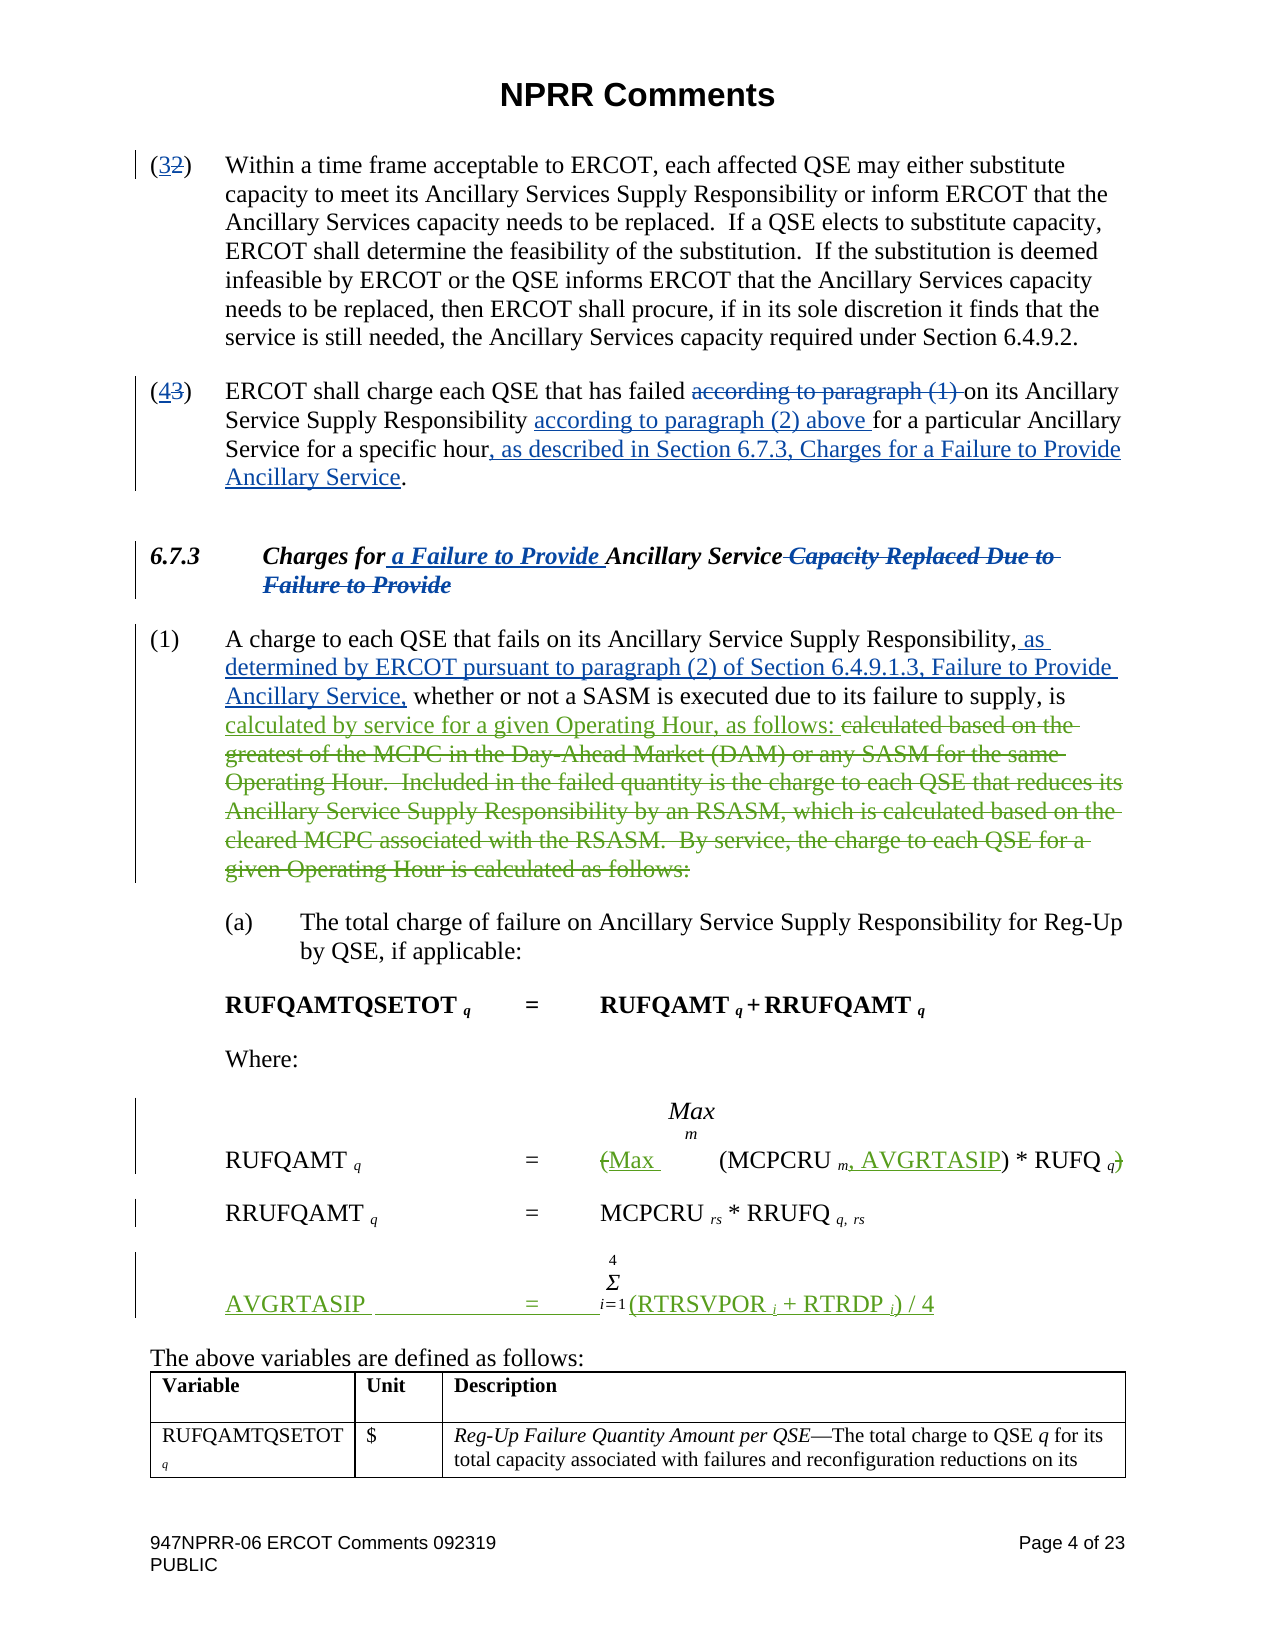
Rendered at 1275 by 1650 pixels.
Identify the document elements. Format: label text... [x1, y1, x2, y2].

table_header Variable [151, 1373, 354, 1422]
text RRUFQAMT q = MCPCRU rs * RRUFQ q, rs [225, 1198, 1125, 1227]
text RUFQAMTQSETOT q = RUFQAMT q + RRUFQAMT q [225, 990, 1125, 1019]
text () Within a time frame acceptable to ERCOT, each affected QSE may either substitute capacity to meet its Ancillary Services Supply Responsibility or inform ERCOT that the Ancillary Services capacity needs to be replaced. If a QSE elects to substitute capacity, ERCOT shall determine the feasibility of the substitution. If the substitution is deemed infeasible by ERCOT or the QSE informs ERCOT that the Ancillary Services capacity needs to be replaced, then ERCOT shall procure, if in its sole discretion it finds that the service is still needed, the Ancillary Services capacity required under Section 6.4.9.2. [150, 150, 1125, 351]
table_cell $ [356, 1423, 442, 1477]
table_header Unit [356, 1373, 442, 1422]
table_header Description [443, 1373, 1125, 1422]
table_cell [443, 1423, 1125, 1477]
text (a) The total charge of failure on Ancillary Service Supply Responsibility for Reg-Up by QSE, if applicable: [225, 907, 1125, 965]
text (1) A charge to each QSE that fails on its Ancillary Service Supply Responsibility, whether or not a SASM is executed due to its failure to supply, is [150, 624, 1125, 882]
table_cell RUFQAMTQSETOT q [151, 1423, 354, 1477]
text The above variables are defined as follows: [150, 1343, 1125, 1371]
text () ERCOT shall charge each QSE that has failed on its Ancillary Service Supply Responsibility for a particular Ancillary Service for a specific hour. [150, 376, 1125, 491]
text 6.7.3 Charges forAncillary Service [150, 541, 1125, 599]
text Where: [225, 1044, 1125, 1072]
text RUFQAMT q = (MCPCRU m) * RUFQ q [225, 1097, 1125, 1173]
